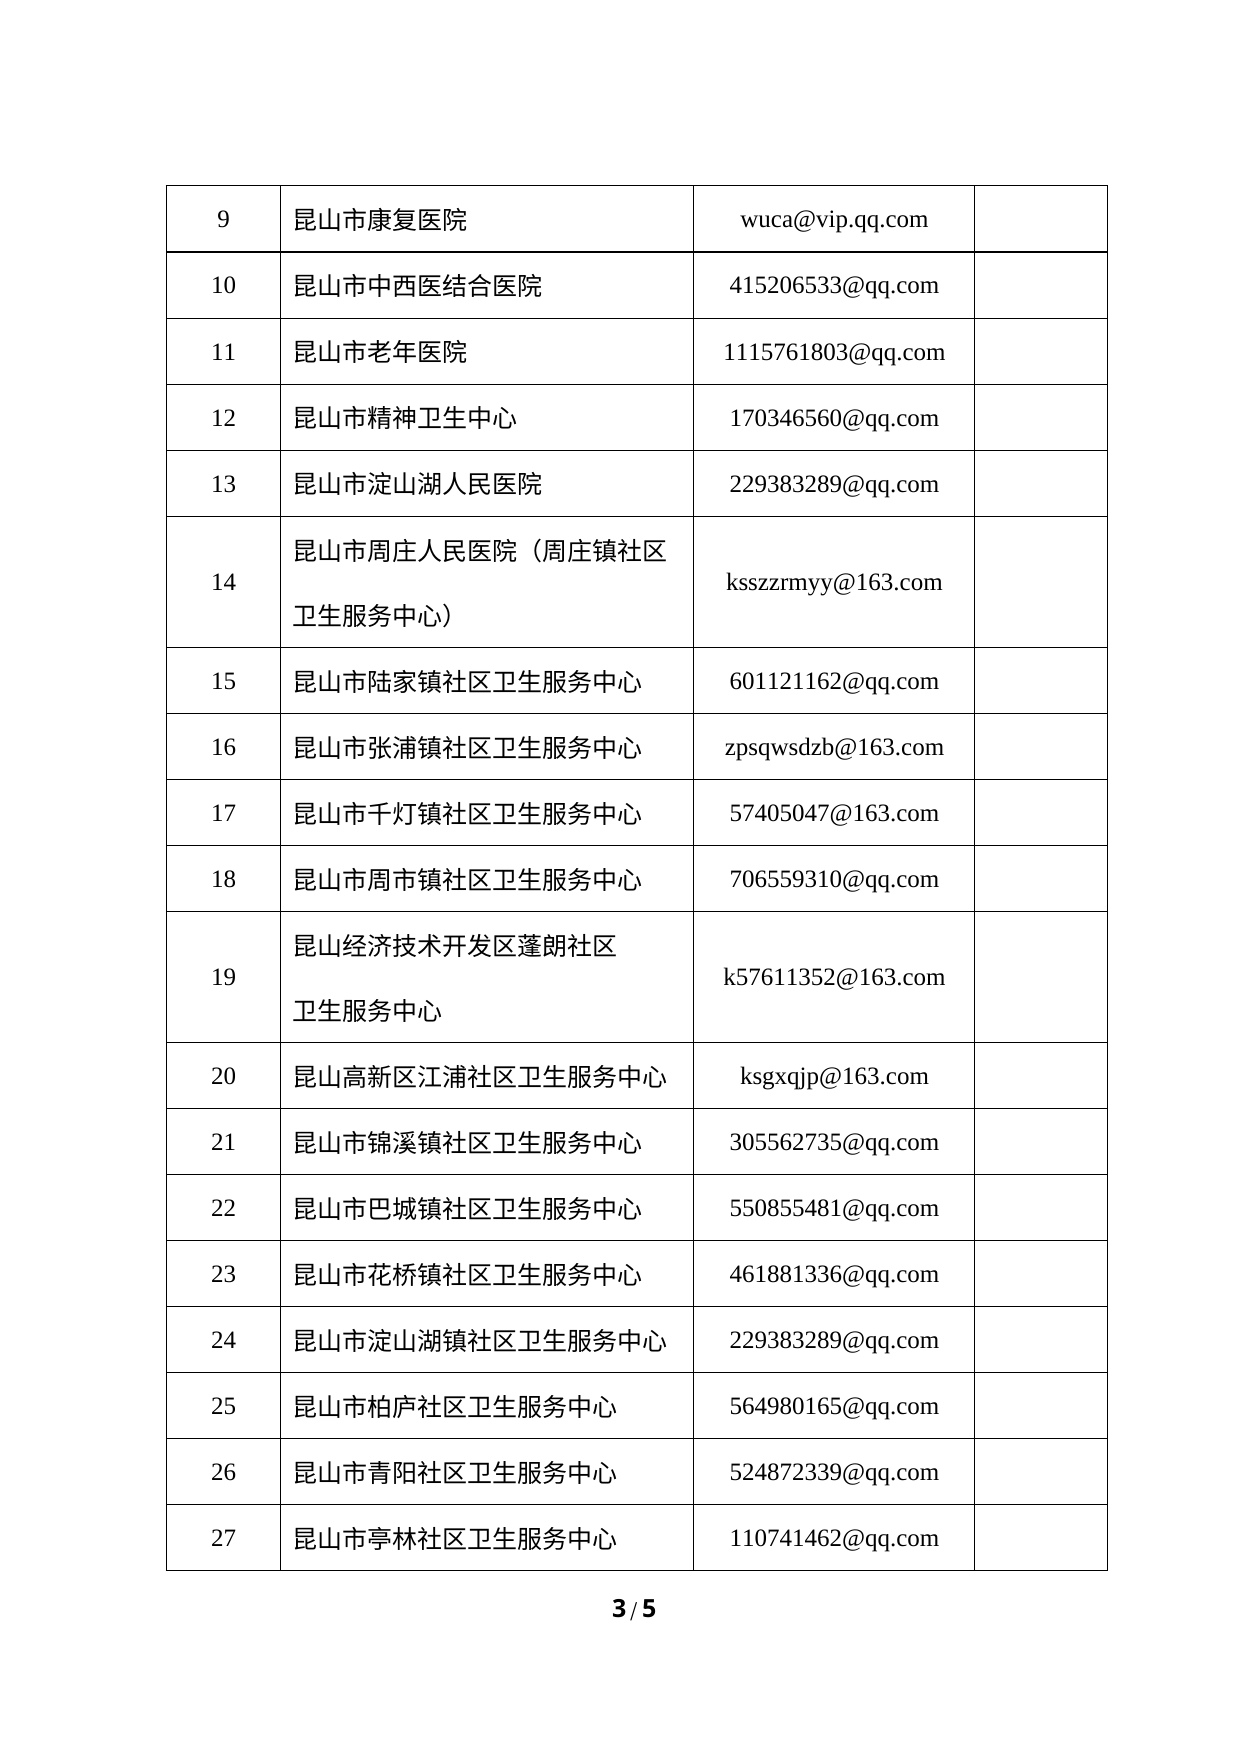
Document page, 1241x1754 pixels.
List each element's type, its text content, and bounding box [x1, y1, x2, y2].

table_cell 昆山市青阳社区卫生服务中心 [281, 1439, 693, 1504]
table_cell 15 [167, 648, 280, 713]
table_cell [975, 714, 1107, 779]
table_cell 170346560@qq.com [694, 385, 974, 449]
table_cell [975, 846, 1107, 911]
table_cell 昆山市千灯镇社区卫生服务中心 [281, 780, 693, 845]
table_cell 14 [167, 517, 280, 647]
table_cell 461881336@qq.com [694, 1241, 974, 1306]
table_cell 22 [167, 1175, 280, 1240]
table_cell 415206533@qq.com [694, 253, 974, 317]
table_cell [975, 186, 1107, 251]
table_cell 305562735@qq.com [694, 1109, 974, 1174]
table_cell 昆山市康复医院 [281, 186, 693, 251]
table_cell 229383289@qq.com [694, 1307, 974, 1372]
table_cell [975, 1109, 1107, 1174]
table_cell 601121162@qq.com [694, 648, 974, 713]
table_cell 550855481@qq.com [694, 1175, 974, 1240]
table_cell zpsqwsdzb@163.com [694, 714, 974, 779]
table_cell [975, 1175, 1107, 1240]
table_cell [975, 1307, 1107, 1372]
table_cell [975, 912, 1107, 1042]
table_cell [975, 319, 1107, 383]
table_cell 昆山市张浦镇社区卫生服务中心 [281, 714, 693, 779]
table_cell 昆山市巴城镇社区卫生服务中心 [281, 1175, 693, 1240]
table_cell 11 [167, 319, 280, 383]
table_cell 12 [167, 385, 280, 449]
table_cell 18 [167, 846, 280, 911]
table_cell 昆山高新区江浦社区卫生服务中心 [281, 1043, 693, 1108]
table_cell 524872339@qq.com [694, 1439, 974, 1504]
table_cell 27 [167, 1505, 280, 1570]
table_cell 昆山市亭林社区卫生服务中心 [281, 1505, 693, 1570]
table_cell [975, 1241, 1107, 1306]
table_cell [975, 385, 1107, 449]
table_cell 19 [167, 912, 280, 1042]
table_cell [975, 253, 1107, 317]
table_cell [975, 1439, 1107, 1504]
table_cell 昆山市老年医院 [281, 319, 693, 383]
table_cell 昆山市花桥镇社区卫生服务中心 [281, 1241, 693, 1306]
table_cell 564980165@qq.com [694, 1373, 974, 1438]
table_cell 9 [167, 186, 280, 251]
table_cell 25 [167, 1373, 280, 1438]
table_cell 昆山经济技术开发区蓬朗社区 卫生服务中心 [281, 912, 693, 1042]
table_cell [975, 648, 1107, 713]
table_cell ksgxqjp@163.com [694, 1043, 974, 1108]
table_cell 昆山市淀山湖人民医院 [281, 451, 693, 516]
table_cell 16 [167, 714, 280, 779]
table_cell 10 [167, 253, 280, 317]
table_cell 昆山市周庄人民医院（周庄镇社区卫生服务中心） [281, 517, 693, 647]
table_cell [975, 451, 1107, 516]
table_cell 21 [167, 1109, 280, 1174]
table_cell 昆山市周市镇社区卫生服务中心 [281, 846, 693, 911]
table_cell [975, 780, 1107, 845]
table_cell 17 [167, 780, 280, 845]
table_cell 13 [167, 451, 280, 516]
table_cell 1115761803@qq.com [694, 319, 974, 383]
table_cell [975, 517, 1107, 647]
table_cell 110741462@qq.com [694, 1505, 974, 1570]
table_cell 昆山市淀山湖镇社区卫生服务中心 [281, 1307, 693, 1372]
table_cell [975, 1373, 1107, 1438]
table_cell 24 [167, 1307, 280, 1372]
table_cell 昆山市锦溪镇社区卫生服务中心 [281, 1109, 693, 1174]
table_cell 706559310@qq.com [694, 846, 974, 911]
table_cell wuca@vip.qq.com [694, 186, 974, 251]
table_cell 23 [167, 1241, 280, 1306]
table_cell k57611352@163.com [694, 912, 974, 1042]
table_cell 20 [167, 1043, 280, 1108]
table_cell 26 [167, 1439, 280, 1504]
table_cell 昆山市柏庐社区卫生服务中心 [281, 1373, 693, 1438]
table_cell 昆山市中西医结合医院 [281, 253, 693, 317]
table_cell 昆山市精神卫生中心 [281, 385, 693, 449]
table_cell [975, 1505, 1107, 1570]
table_cell 昆山市陆家镇社区卫生服务中心 [281, 648, 693, 713]
table_cell ksszzrmyy@163.com [694, 517, 974, 647]
table_cell 229383289@qq.com [694, 451, 974, 516]
table_cell 57405047@163.com [694, 780, 974, 845]
table_cell [975, 1043, 1107, 1108]
